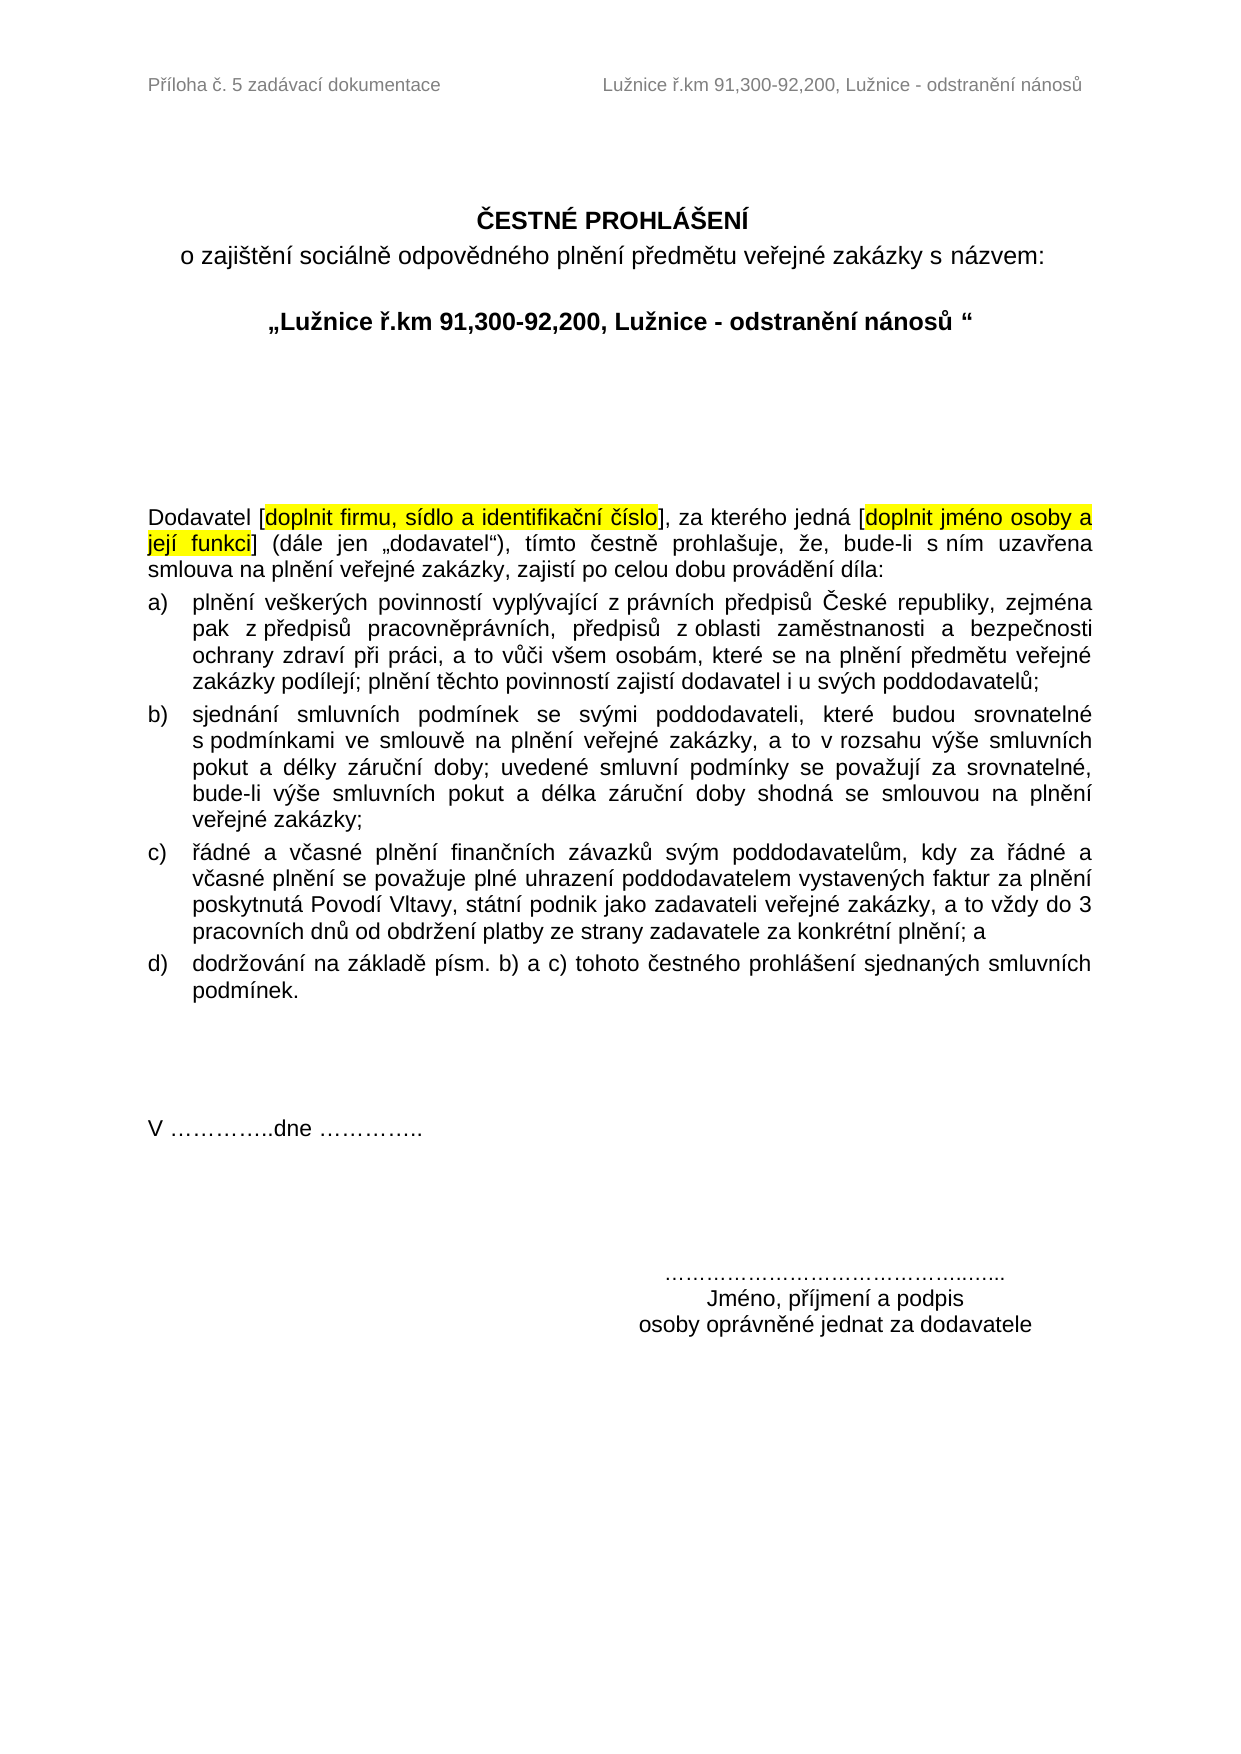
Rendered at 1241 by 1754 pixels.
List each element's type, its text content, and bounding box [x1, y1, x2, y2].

text V …………..dne ………….. [148, 1115, 1092, 1141]
text dodržování na základě písm. b) a c) tohoto čestného prohlášení sjednaných smluvních podmínek. [148, 950, 1092, 1003]
text ČESTNÉ PROHLÁŠENÍ [148, 206, 1077, 234]
text o zajištění sociálně odpovědného plnění předmětu veřejné zakázky s názvem: [148, 241, 1077, 269]
text ……………………………………..…... [590, 1261, 1092, 1285]
text řádné a včasné plnění finančních závazků svým poddodavatelům, kdy za řádné a včasné plnění se považuje plné uhrazení poddodavatelem vystavených faktur za plnění poskytnutá Povodí Vltavy, státní podnik jako zadavateli veřejné zakázky, a to vždy do 3 pracovních dnů od obdržení platby ze strany zadavatele za konkrétní plnění; a [148, 839, 1092, 944]
text „Lužnice ř.km 91,300-92,200, Lužnice - odstranění nánosů “ [148, 307, 1092, 336]
text Jméno, příjmení a podpis [185, 1285, 1092, 1311]
text Dodavatel [doplnit firmu, sídlo a identifikační číslo], za kterého jedná [doplnit jméno osoby a její funkci] (dále jen „dodavatel“), tímto čestně prohlašuje, že, bude-li s ním uzavřena smlouva na plnění veřejné zakázky, zajistí po celou dobu provádění díla: [148, 504, 1092, 583]
text plnění veškerých povinností vyplývající z právních předpisů České republiky, zejména pak z předpisů pracovněprávních, předpisů z oblasti zaměstnanosti a bezpečnosti ochrany zdraví při práci, a to vůči všem osobám, které se na plnění předmětu veřejné zakázky podílejí; plnění těchto povinností zajistí dodavatel i u svých poddodavatelů; [148, 589, 1092, 694]
text sjednání smluvních podmínek se svými poddodavateli, které budou srovnatelné s podmínkami ve smlouvě na plnění veřejné zakázky, a to v rozsahu výše smluvních pokut a délky záruční doby; uvedené smluvní podmínky se považují za srovnatelné, bude-li výše smluvních pokut a délka záruční doby shodná se smlouvou na plnění veřejné zakázky; [148, 701, 1092, 832]
text osoby oprávněné jednat za dodavatele [185, 1311, 1092, 1338]
